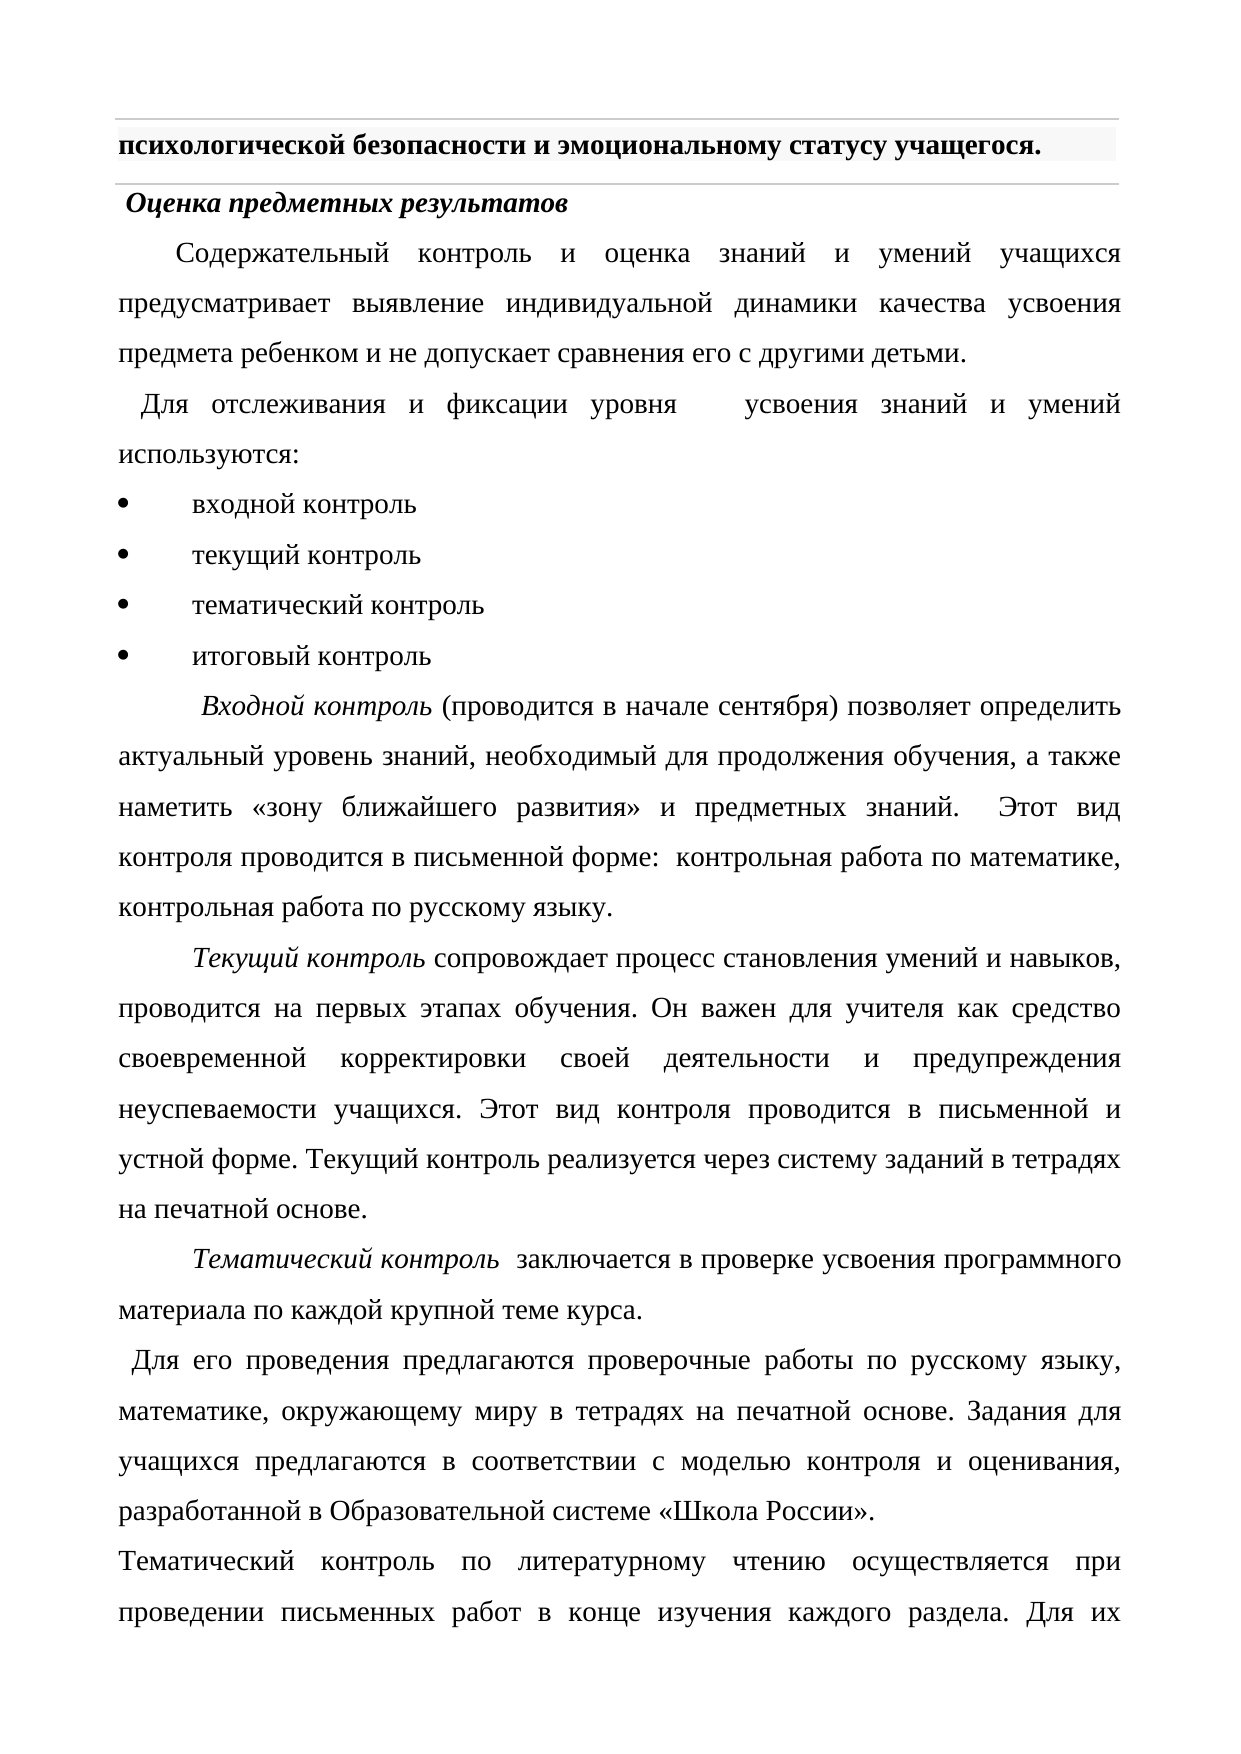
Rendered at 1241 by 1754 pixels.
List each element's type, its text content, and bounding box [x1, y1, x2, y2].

list входной контроль [118, 487, 1122, 520]
text Оценка предметных результатов [118, 185, 1122, 218]
text Для его проведения предлагаются проверочные работы по русскому языку, математике, окружающему миру в тетрадях на печатной основе. Задания для учащихся предлагаются в соответствии с моделью контроля и оценивания, разработанной в Образовательной системе «Школа России». [118, 1342, 1122, 1527]
text Тематический контроль заключается в проверке усвоения программного материала по каждой крупной теме курса. [118, 1242, 1122, 1326]
list Текущий контроль сопровождает процесс становления умений и навыков, проводится на первых этапах обучения. Он важен для учителя как средство своевременной корректировки своей деятельности и предупреждения неуспеваемости учащихся. Этот вид контроля проводится в письменной и устной форме. Текущий контроль реализуется через систему заданий в тетрадях на печатной основе. [118, 940, 1122, 1225]
list Содержательный контроль и оценка знаний и умений учащихся предусматривает выявление индивидуальной динамики качества усвоения предмета ребенком и не допускает сравнения его с другими детьми. [118, 235, 1122, 369]
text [118, 1543, 1122, 1627]
list итоговый контроль [118, 638, 1122, 671]
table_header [115, 120, 1119, 183]
list тематический контроль [118, 587, 1122, 621]
list текущий контроль [118, 537, 1122, 571]
list Для отслеживания и фиксации уровня усвоения знаний и умений используются: [118, 386, 1122, 470]
list Входной контроль (проводится в начале сентября) позволяет определить актуальный уровень знаний, необходимый для продолжения обучения, а также наметить «зону ближайшего развития» и предметных знаний. Этот вид контроля проводится в письменной форме: контрольная работа по математике, контрольная работа по русскому языку. [118, 688, 1122, 923]
